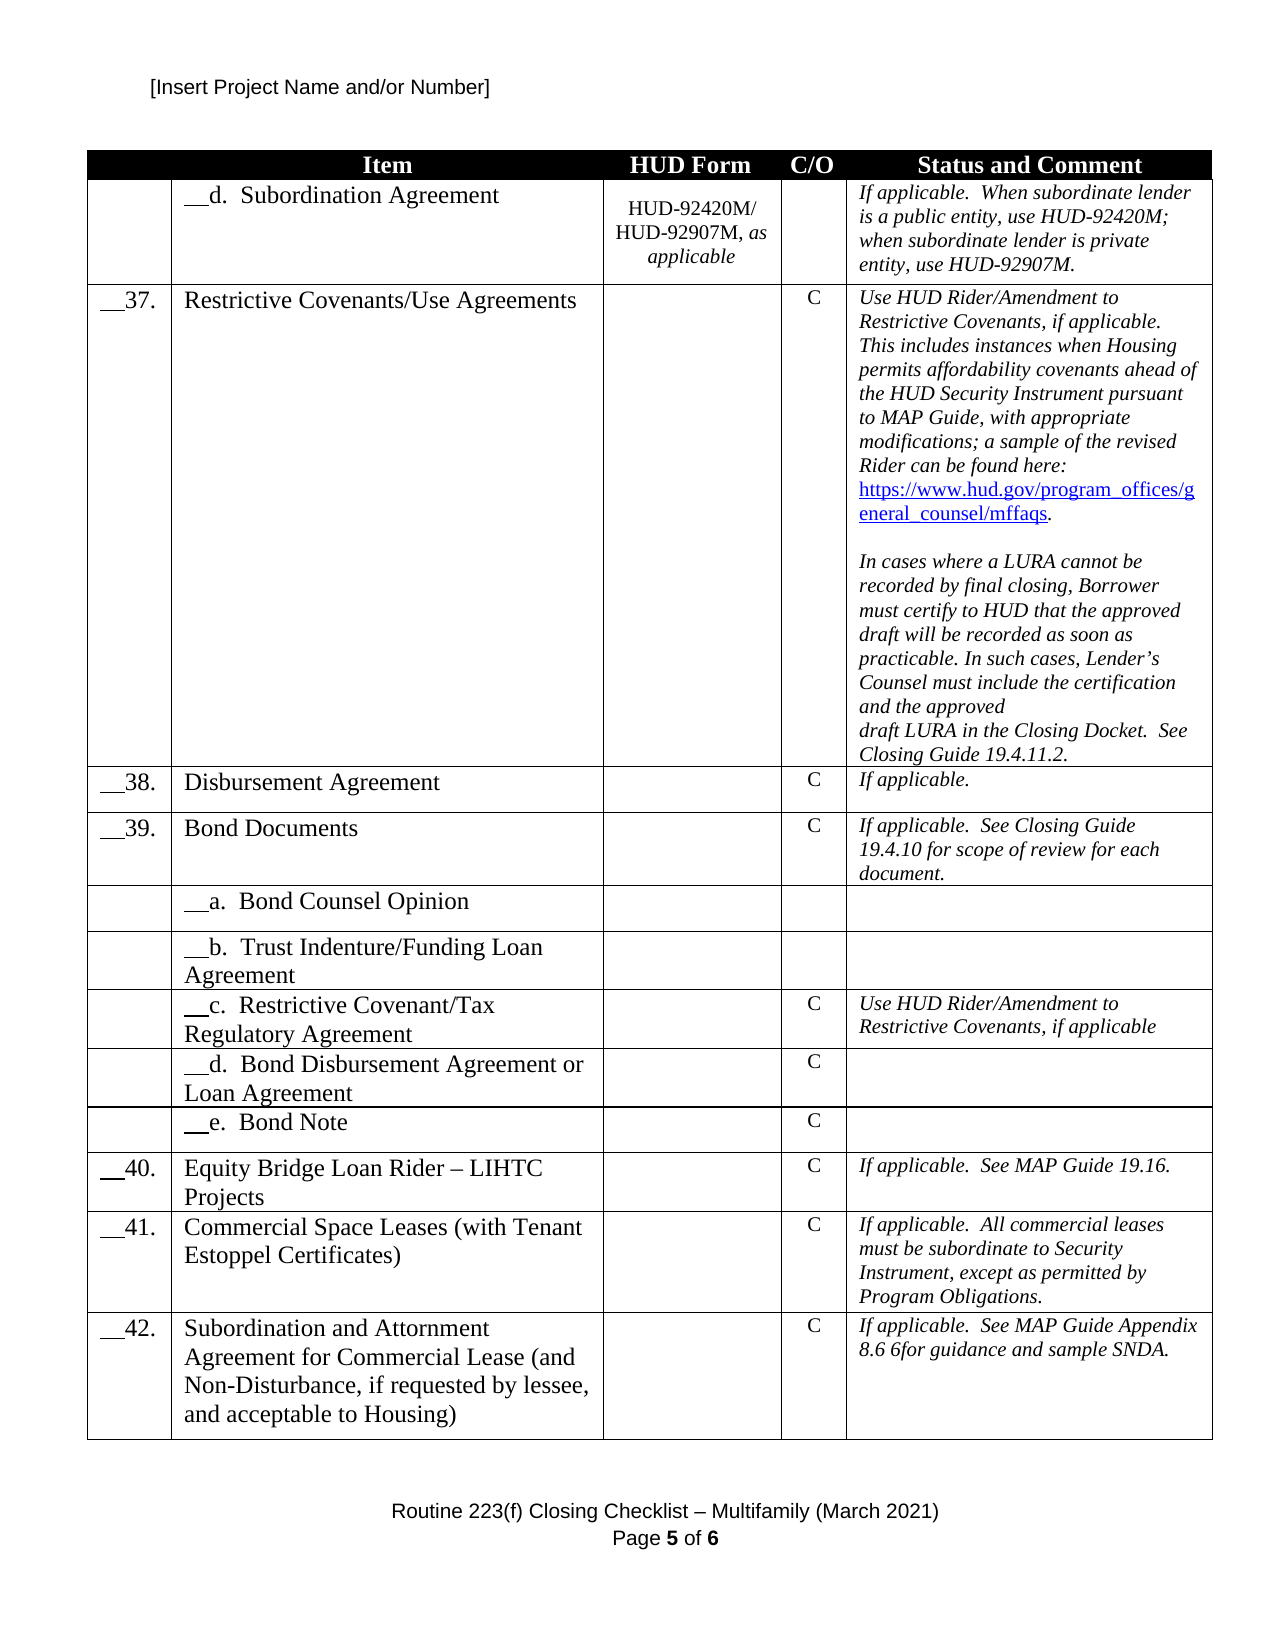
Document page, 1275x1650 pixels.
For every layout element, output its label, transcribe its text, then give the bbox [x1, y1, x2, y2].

table_cell Use HUD Rider/Amendment to Restrictive Covenants, if applicable. This includes instances when Housing permits affordability covenants ahead of the HUD Security Instrument pursuant to MAP Guide, with appropriate modifications; a sample of the revised Rider can be found here: https://www.hud.gov/program_offices/general_counsel/mffaqs. In cases where a LURA cannot be recorded by final closing, Borrower must certify to HUD that the approved draft will be recorded as soon as practicable. In such cases, Lender’s Counsel must include the certification and the approved draft LURA in the Closing Docket. See Closing Guide 19.4.11.2. [847, 285, 1212, 766]
table_cell Bond Documents [172, 813, 603, 885]
table_header [88, 150, 172, 179]
table_cell If applicable. When subordinate lender is a public entity, use HUD-92420M; when subordinate lender is private entity, use HUD-92907M. [847, 180, 1212, 284]
table_cell Disbursement Agreement [172, 767, 603, 812]
table_header Status and Comment [847, 150, 1212, 179]
table_cell If applicable. See MAP Guide Appendix 8.6 6for guidance and sample SNDA. [847, 1313, 1212, 1439]
table_cell [782, 180, 846, 284]
table_cell If applicable. [847, 767, 1212, 812]
table_cell [604, 1108, 781, 1152]
table_cell If applicable. See Closing Guide 19.4.10 for scope of review for each document. [847, 813, 1212, 885]
table_cell C [782, 1153, 846, 1211]
table_cell [604, 285, 781, 766]
table_cell [604, 767, 781, 812]
table_cell 37. [88, 285, 171, 766]
table_cell e. Bond Note [172, 1108, 603, 1152]
table_cell C [782, 285, 846, 766]
table_cell C [782, 1108, 846, 1152]
table_cell [88, 886, 171, 931]
table_cell d. Bond Disbursement Agreement or Loan Agreement [172, 1049, 603, 1106]
table_header HUD Form [603, 150, 778, 179]
table_cell C [782, 767, 846, 812]
table_cell [604, 1049, 781, 1106]
table_cell b. Trust Indenture/Funding Loan Agreement [172, 932, 603, 989]
table_cell 40. [88, 1153, 171, 1211]
table_cell [604, 1313, 781, 1439]
table_cell [604, 1212, 781, 1312]
table_cell C [782, 813, 846, 885]
table_cell [847, 1108, 1212, 1152]
table_cell Subordination and Attornment Agreement for Commercial Lease (and Non-Disturbance, if requested by lessee, and acceptable to Housing) [172, 1313, 603, 1439]
table_cell [604, 932, 781, 989]
table_cell a. Bond Counsel Opinion [172, 886, 603, 931]
table_cell 41. [88, 1212, 171, 1312]
table_cell Commercial Space Leases (with Tenant Estoppel Certificates) [172, 1212, 603, 1312]
table_cell 38. [88, 767, 171, 812]
table_cell c. Restrictive Covenant/Tax Regulatory Agreement [172, 990, 603, 1048]
table_cell [604, 1153, 781, 1211]
table_cell C [782, 1049, 846, 1106]
table_cell [847, 1049, 1212, 1106]
table_cell Use HUD Rider/Amendment to Restrictive Covenants, if applicable [847, 990, 1212, 1048]
table_cell [604, 813, 781, 885]
table_cell C [782, 1212, 846, 1312]
table_cell [88, 932, 171, 989]
table_cell If applicable. All commercial leases must be subordinate to Security Instrument, except as permitted by Program Obligations. [847, 1212, 1212, 1312]
table_cell [847, 932, 1212, 989]
table_cell HUD-92420M/HUD-92907M, as applicable [604, 180, 781, 284]
table_header Item [172, 150, 603, 179]
table_cell [604, 990, 781, 1048]
table_cell [604, 886, 781, 931]
table_cell [88, 1108, 171, 1152]
table_cell [782, 886, 846, 931]
table_cell Restrictive Covenants/Use Agreements [172, 285, 603, 766]
table_cell C [782, 990, 846, 1048]
table_cell 39. [88, 813, 171, 885]
table_cell [782, 932, 846, 989]
table_cell [88, 1049, 171, 1106]
table_cell [88, 990, 171, 1048]
table_cell If applicable. See MAP Guide 19.16. [847, 1153, 1212, 1211]
table_header C/O [778, 150, 846, 179]
table_cell 42. [88, 1313, 171, 1439]
table_cell Equity Bridge Loan Rider – LIHTC Projects [172, 1153, 603, 1211]
table_cell C [782, 1313, 846, 1439]
table_cell [847, 886, 1212, 931]
table_cell d. Subordination Agreement [172, 180, 603, 284]
